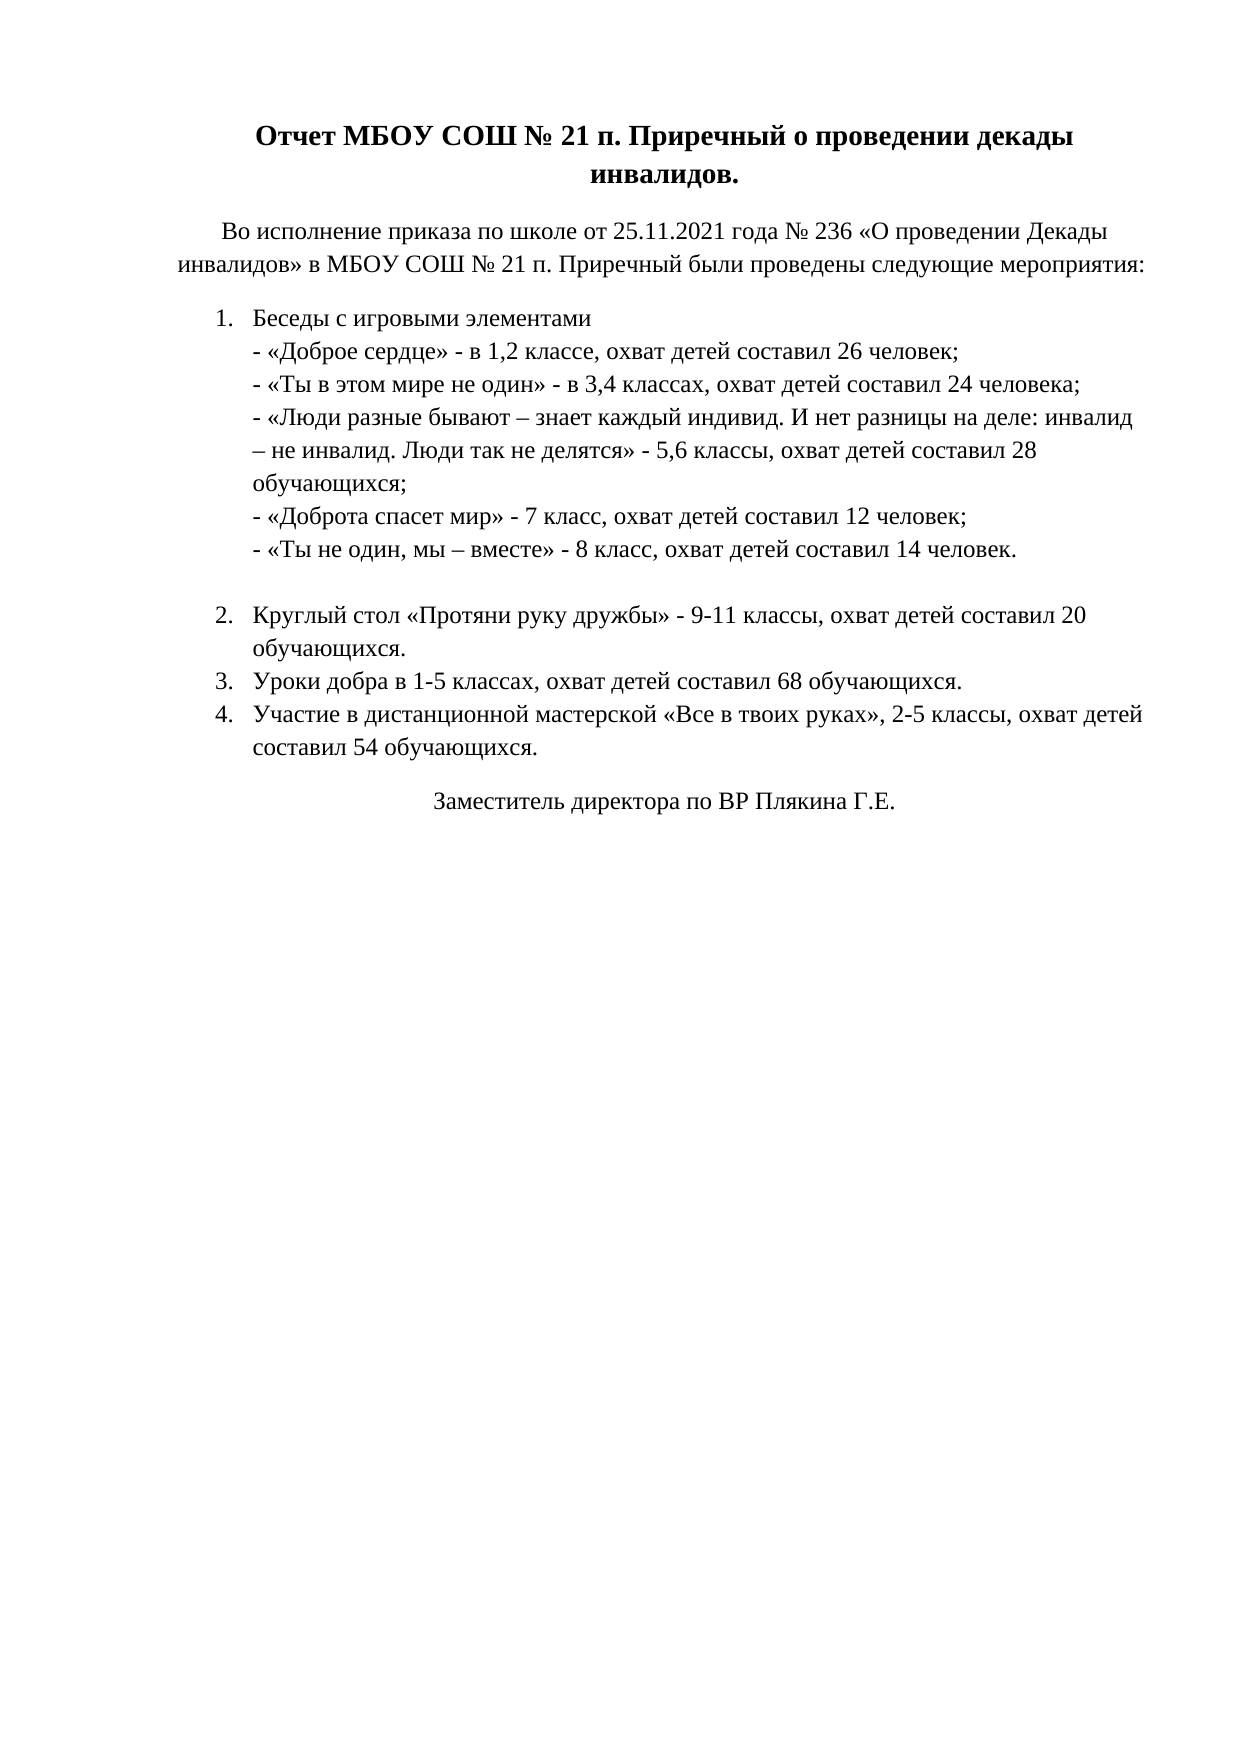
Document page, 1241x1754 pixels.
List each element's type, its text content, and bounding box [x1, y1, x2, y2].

list Круглый стол «Протяни руку дружбы» - 9-11 классы, охват детей составил 20 обучающихся. [215, 600, 1152, 662]
list Беседы с игровыми элементами [215, 303, 1152, 332]
list Уроки добра в 1-5 классах, охват детей составил 68 обучающихся. [215, 666, 1152, 695]
list - «Доброта спасет мир» - 7 класс, охват детей составил 12 человек; [252, 501, 1152, 530]
list - «Ты не один, мы – вместе» - 8 класс, охват детей составил 14 человек. [252, 534, 1152, 563]
list - «Доброе сердце» - в 1,2 классе, охват детей составил 26 человек; [252, 336, 1152, 365]
list - «Люди разные бывают – знает каждый индивид. И нет разницы на деле: инвалид – не инвалид. Люди так не делятся» - 5,6 классы, охват детей составил 28 обучающихся; [252, 402, 1152, 497]
list Участие в дистанционной мастерской «Все в твоих руках», 2-5 классы, охват детей составил 54 обучающихся. [215, 699, 1152, 761]
list - «Ты в этом мире не один» - в 3,4 классах, охват детей составил 24 человека; [252, 369, 1152, 398]
text Заместитель директора по ВР Плякина Г.Е. [177, 786, 1152, 815]
text Во исполнение приказа по школе от 25.11.2021 года № 236 «О проведении Декады инвалидов» в МБОУ СОШ № 21 п. Приречный были проведены следующие мероприятия: [177, 216, 1152, 278]
text Отчет МБОУ СОШ № 21 п. Приречный о проведении декады инвалидов. [177, 118, 1152, 190]
